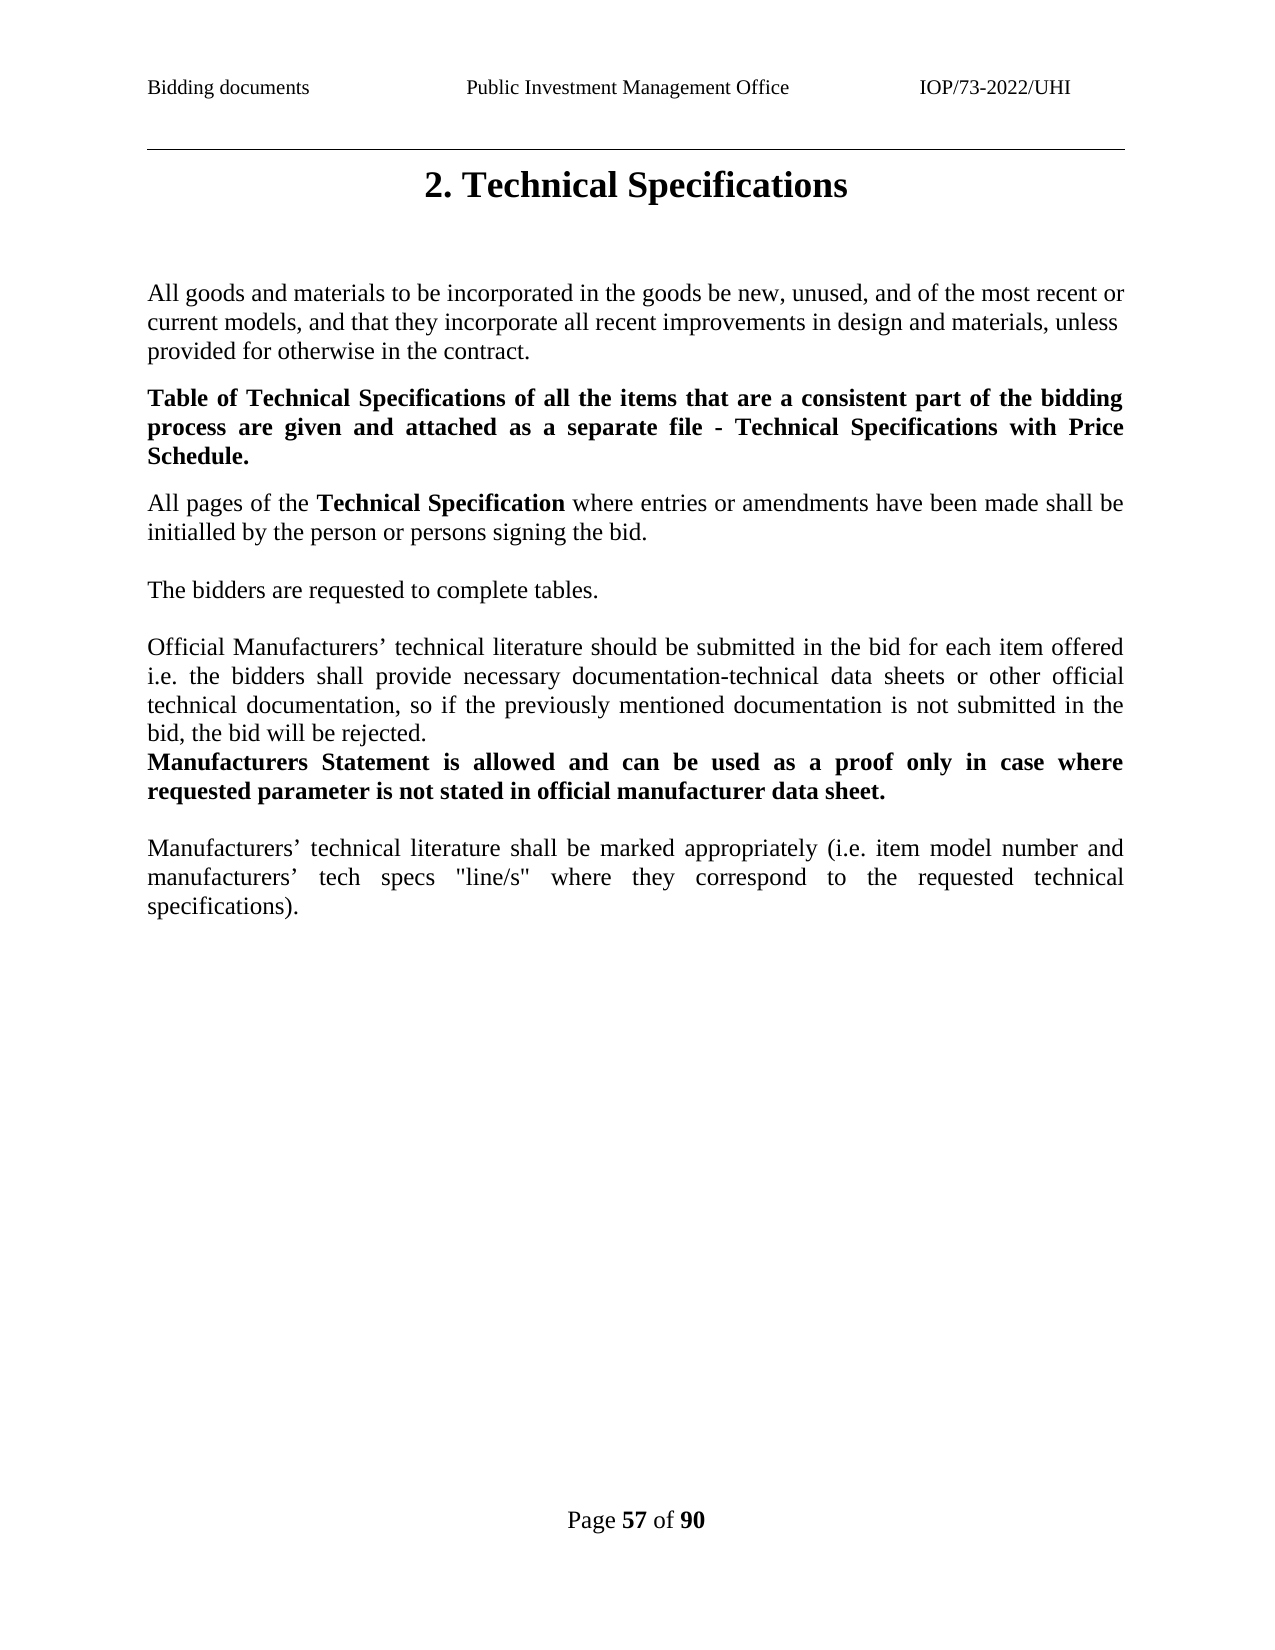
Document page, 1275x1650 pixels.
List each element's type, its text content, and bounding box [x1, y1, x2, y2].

text 2. Technical Specifications [147, 163, 1125, 206]
text Table of Technical Specifications of all the items that are a consistent part of the bidding process are given and attached as a separate file - Technical Specifications with Price Schedule. [147, 383, 1125, 470]
text All goods and materials to be incorporated in the goods be new, unused, and of the most recent or current models, and that they incorporate all recent improvements in design and materials, unless provided for otherwise in the contract. [147, 278, 1125, 365]
text Manufacturers Statement is allowed and can be used as a proof only in case where requested parameter is not stated in official manufacturer data sheet. [147, 747, 1125, 805]
text Official Manufacturers’ technical literature should be submitted in the bid for each item offered i.e. the bidders shall provide necessary documentation-technical data sheets or other official technical documentation, so if the previously mentioned documentation is not submitted in the bid, the bid will be rejected. [147, 632, 1125, 747]
text Manufacturers’ technical literature shall be marked appropriately (i.e. item model number and manufacturers’ tech specs "line/s" where they correspond to the requested technical specifications). [147, 833, 1125, 920]
text The bidders are requested to complete tables. [147, 575, 1125, 603]
text All pages of the Technical Specification where entries or amendments have been made shall be initialled by the person or persons signing the bid. [147, 488, 1125, 546]
